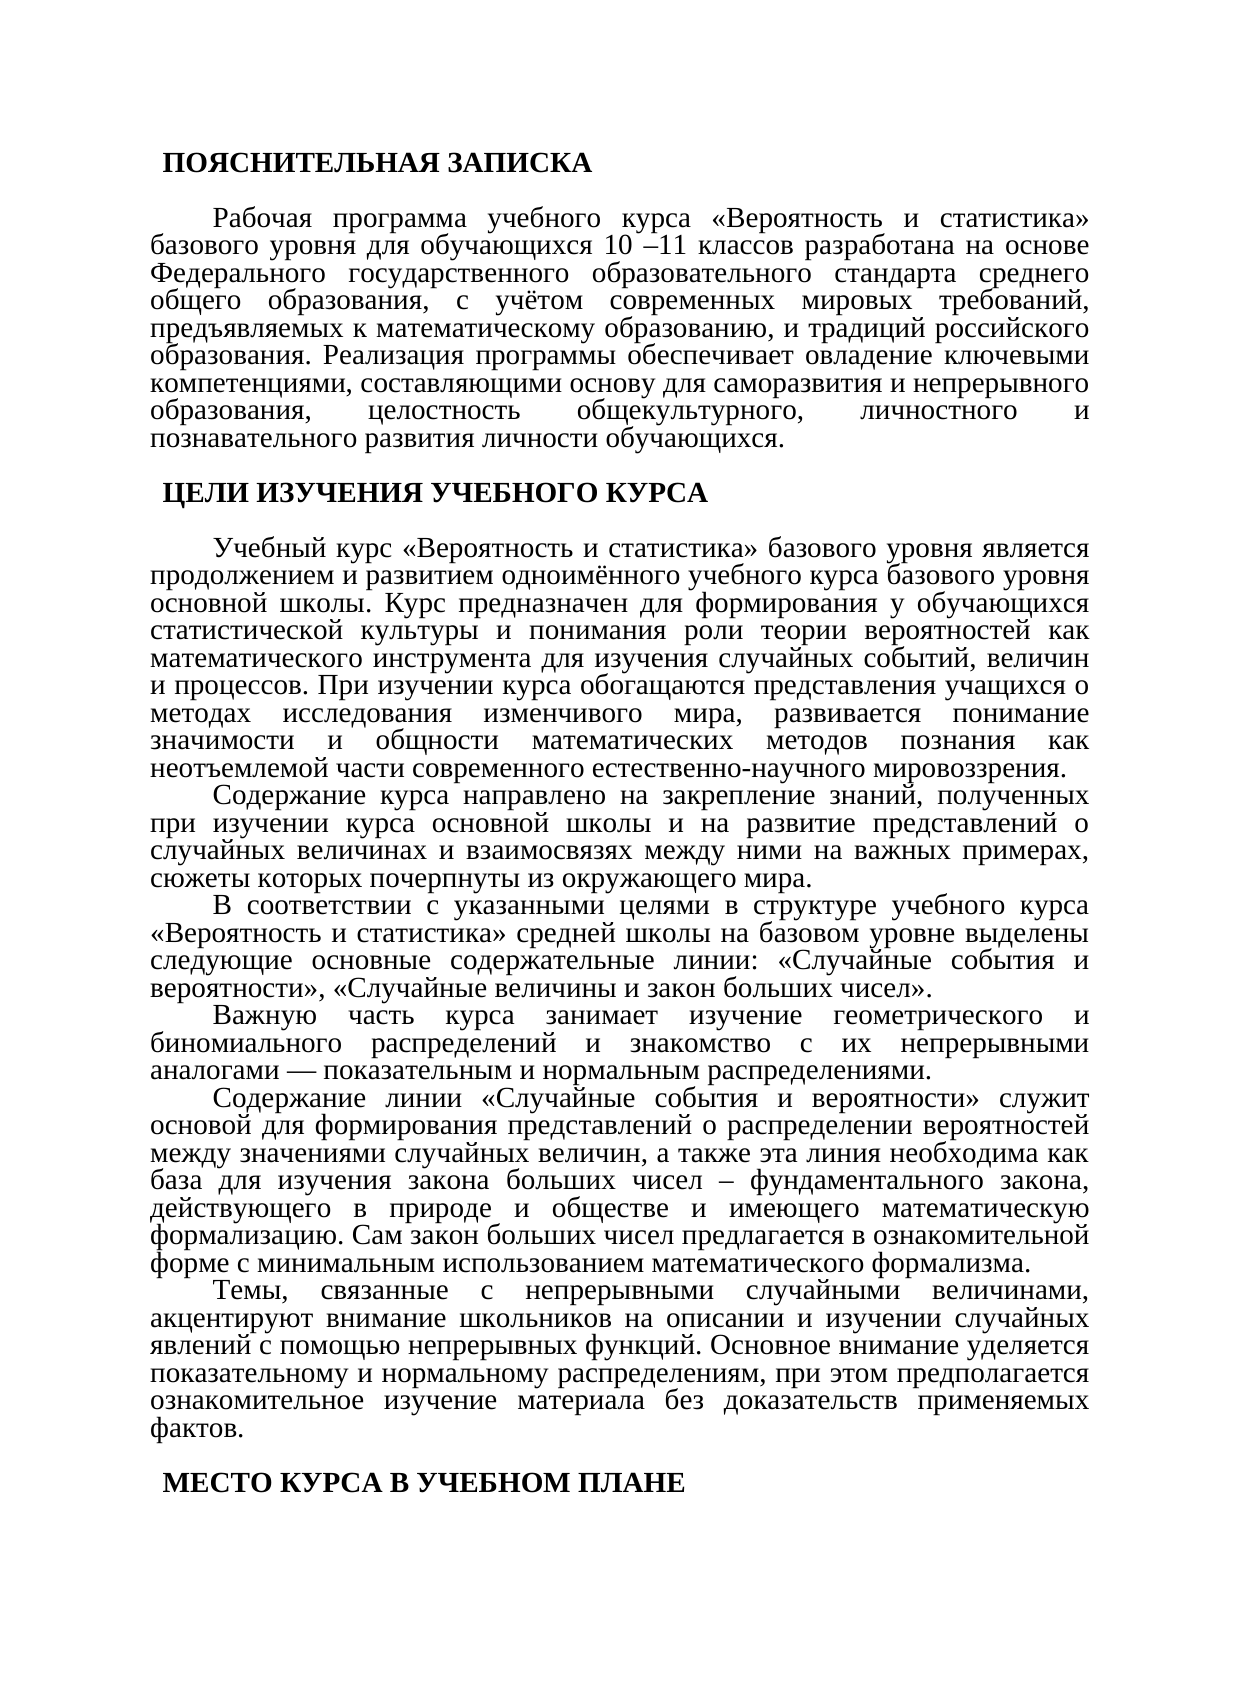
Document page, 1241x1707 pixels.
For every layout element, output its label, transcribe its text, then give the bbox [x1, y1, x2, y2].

text Содержание линии «Случайные события и вероятности» служит основой для формирования представлений о распределении вероятностей между значениями случайных величин, а также эта линия необходима как база для изучения закона больших чисел – фундаментального закона, действующего в природе и обществе и имеющего математическую формализацию. Сам закон больших чисел предлагается в ознакомительной форме с минимальным использованием математического формализма. [150, 1085, 1090, 1277]
text ПОЯСНИТЕЛЬНАЯ ЗАПИСКА [162, 150, 1090, 177]
text Рабочая программа учебного курса «Вероятность и статистика» базового уровня для обучающихся 10 –11 классов разработана на основе Федерального государственного образовательного стандарта среднего общего образования, с учётом современных мировых требований, предъявляемых к математическому образованию, и традиций российского образования. Реализация программы обеспечивает овладение ключевыми компетенциями, составляющими основу для саморазвития и непрерывного образования, целостность общекультурного, личностного и познавательного развития личности обучающихся. [150, 205, 1090, 452]
text В соответствии с указанными целями в структуре учебного курса «Вероятность и статистика» средней школы на базовом уровне выделены следующие основные содержательные линии: «Случайные события и вероятности», «Случайные величины и закон больших чисел». [150, 892, 1090, 1002]
text Важную часть курса занимает изучение геометрического и биномиального распределений и знакомство с их непрерывными аналогами ― показательным и нормальным распределениями. [150, 1002, 1090, 1085]
text МЕСТО КУРСА В УЧЕБНОМ ПЛАНЕ [162, 1470, 1090, 1497]
text Учебный курс «Вероятность и статистика» базового уровня является продолжением и развитием одноимённого учебного курса базового уровня основной школы. Курс предназначен для формирования у обучающихся статистической культуры и понимания роли теории вероятностей как математического инструмента для изучения случайных событий, величин и процессов. При изучении курса обогащаются представления учащихся о методах исследования изменчивого мира, развивается понимание значимости и общности математических методов познания как неотъемлемой части современного естественно-научного мировоззрения. [150, 535, 1090, 782]
text Содержание курса направлено на закрепление знаний, полученных при изучении курса основной школы и на развитие представлений о случайных величинах и взаимосвязях между ними на важных примерах, сюжеты которых почерпнуты из окружающего мира. [150, 782, 1090, 892]
text ЦЕЛИ ИЗУЧЕНИЯ УЧЕБНОГО КУРСА [162, 480, 1090, 507]
text Темы, связанные с непрерывными случайными величинами, акцентируют внимание школьников на описании и изучении случайных явлений с помощью непрерывных функций. Основное внимание уделяется показательному и нормальному распределениям, при этом предполагается ознакомительное изучение материала без доказательств применяемых фактов. [150, 1277, 1090, 1442]
